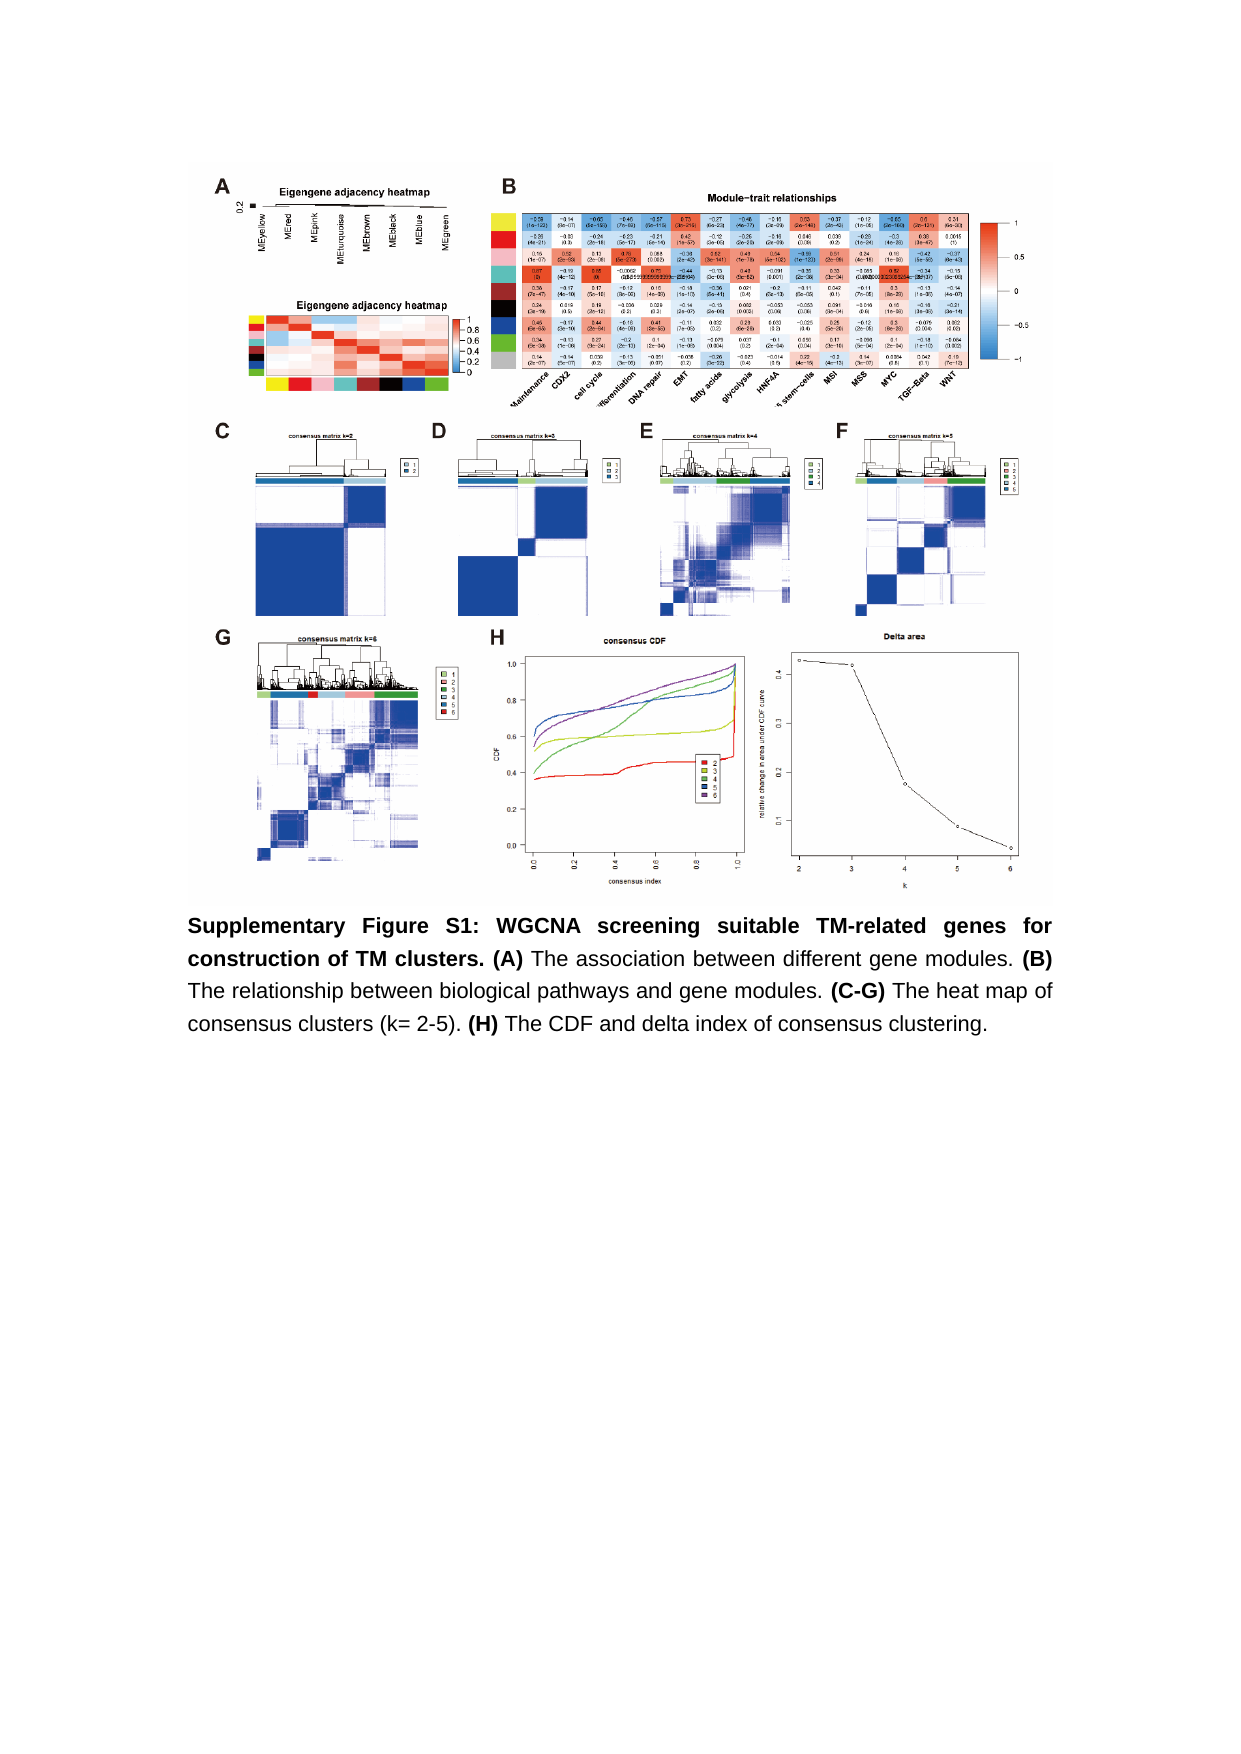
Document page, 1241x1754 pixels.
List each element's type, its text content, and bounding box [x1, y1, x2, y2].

text Supplementary Figure S1: WGCNA screening suitable TM-related genes for construction of TM clusters. (A) The association between different gene modules. (B) The relationship between biological pathways and gene modules. (C-G) The heat map of consensus clusters (k= 2-5). (H) The CDF and delta index of consensus clustering. [187, 909, 1053, 1039]
picture [187, 162, 1053, 906]
